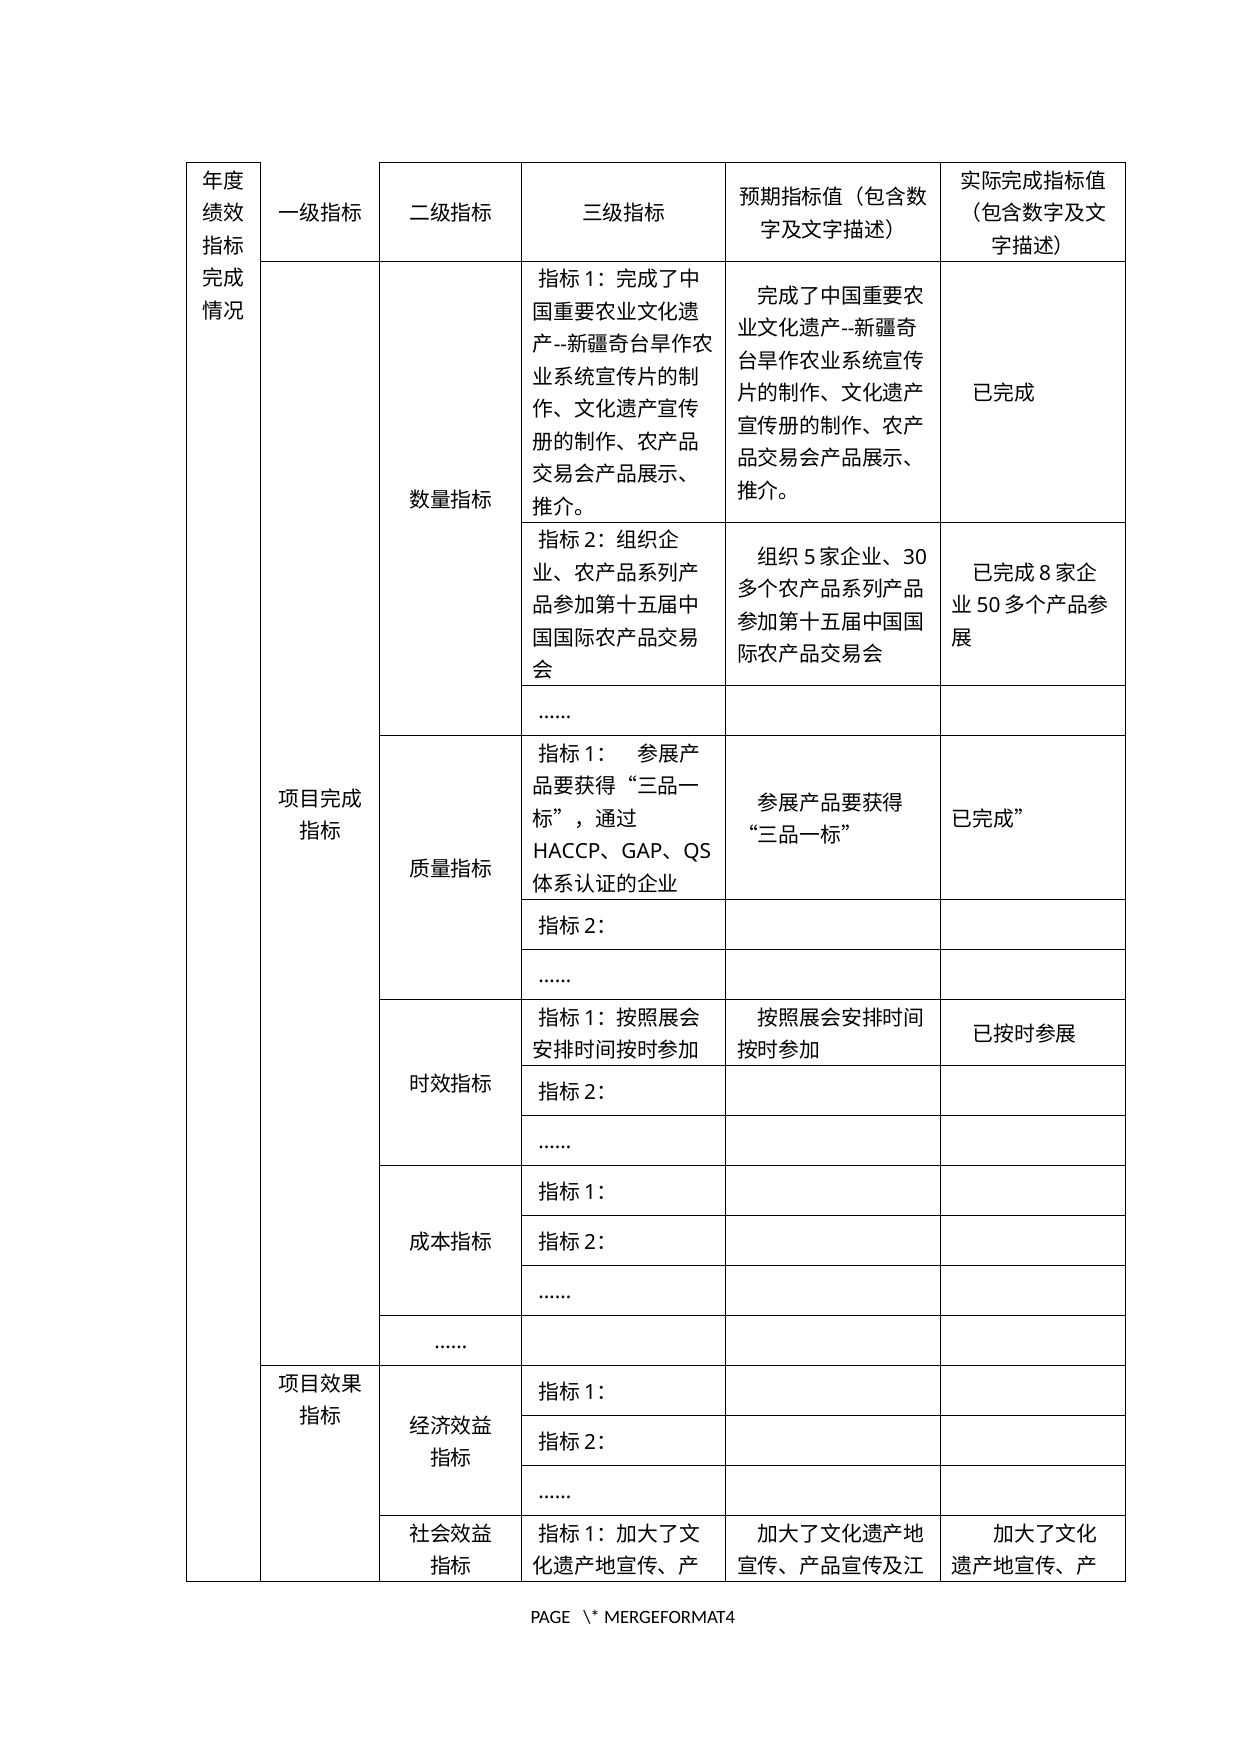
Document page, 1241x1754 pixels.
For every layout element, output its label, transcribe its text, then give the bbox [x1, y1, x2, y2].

table_cell 指标2： [522, 1066, 725, 1115]
table_cell 一级指标 [261, 162, 379, 261]
table_cell [726, 1416, 940, 1465]
table_cell [726, 950, 940, 999]
table_cell 预期指标值（包含数字及文字描述） [726, 163, 940, 261]
table_cell [726, 1066, 940, 1115]
table_cell [726, 1366, 940, 1415]
table_cell [941, 950, 1125, 999]
table_cell [941, 1416, 1125, 1465]
table_cell 项目完成指标 [261, 262, 379, 1365]
table_cell 二级指标 [380, 163, 521, 261]
table_cell [726, 1466, 940, 1515]
table_cell [941, 1466, 1125, 1515]
table_cell 指标1： 参展产品要获得“三品一标”，通过HACCP、GAP、QS体系认证的企业 [522, 736, 725, 899]
table_cell 实际完成指标值（包含数字及文字描述） [941, 163, 1125, 261]
table_cell 指标2： [522, 1216, 725, 1265]
table_cell 组织5家企业、30多个农产品系列产品参加第十五届中国国际农产品交易会 [726, 523, 940, 685]
table_cell 指标2：组织企业、农产品系列产品参加第十五届中国国际农产品交易会 [522, 523, 725, 685]
table_cell [941, 1066, 1125, 1115]
table_cell 已完成” [941, 736, 1125, 899]
table_cell …… [522, 1116, 725, 1165]
table_cell 时效指标 [380, 1000, 521, 1165]
table_cell [726, 1116, 940, 1165]
table_cell 经济效益 指标 [380, 1366, 521, 1515]
table_cell [726, 1216, 940, 1265]
table_cell 指标1： [522, 1166, 725, 1215]
table_cell [941, 1216, 1125, 1265]
table_cell 社会效益 指标 [380, 1516, 521, 1581]
table_cell …… [522, 950, 725, 999]
table_cell 成本指标 [380, 1166, 521, 1315]
table_cell [726, 1266, 940, 1315]
table_cell [941, 1316, 1125, 1365]
table_cell 按照展会安排时间按时参加 [726, 1000, 940, 1065]
table_cell [941, 1366, 1125, 1415]
table_cell 已按时参展 [941, 1000, 1125, 1065]
table_cell [941, 1116, 1125, 1165]
table_cell [726, 1166, 940, 1215]
table_cell [941, 900, 1125, 949]
table_cell …… [380, 1316, 521, 1365]
table_cell 数量指标 [380, 262, 521, 735]
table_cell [941, 1516, 1125, 1581]
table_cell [522, 1516, 725, 1581]
table_cell 指标2： [522, 900, 725, 949]
table_cell …… [522, 1466, 725, 1515]
table_cell 已完成 [941, 262, 1125, 522]
table_cell …… [522, 1266, 725, 1315]
table_cell [941, 1166, 1125, 1215]
table_cell 指标1：完成了中国重要农业文化遗产--新疆奇台旱作农业系统宣传片的制作、文化遗产宣传册的制作、农产品交易会产品展示、推介。 [522, 262, 725, 522]
table_cell …… [522, 686, 725, 735]
table_cell 质量指标 [380, 736, 521, 999]
table_cell 项目效果指标 [261, 1366, 379, 1581]
table_cell [941, 1266, 1125, 1315]
table_cell 指标1： [522, 1366, 725, 1415]
table_cell 已完成8家企业50多个产品参展 [941, 523, 1125, 685]
table_cell 完成了中国重要农业文化遗产--新疆奇台旱作农业系统宣传片的制作、文化遗产宣传册的制作、农产品交易会产品展示、推介。 [726, 262, 940, 522]
table_cell [726, 686, 940, 735]
table_cell [941, 686, 1125, 735]
table_cell [726, 900, 940, 949]
table_cell 年度 绩效 指标 完成 情况 [187, 163, 260, 1581]
table_cell [522, 1316, 725, 1365]
table_cell 指标2： [522, 1416, 725, 1465]
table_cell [726, 1516, 940, 1581]
table_cell 指标1：按照展会安排时间按时参加 [522, 1000, 725, 1065]
table_cell [726, 1316, 940, 1365]
table_cell 参展产品要获得“三品一标” [726, 736, 940, 899]
table_cell 三级指标 [522, 163, 725, 261]
